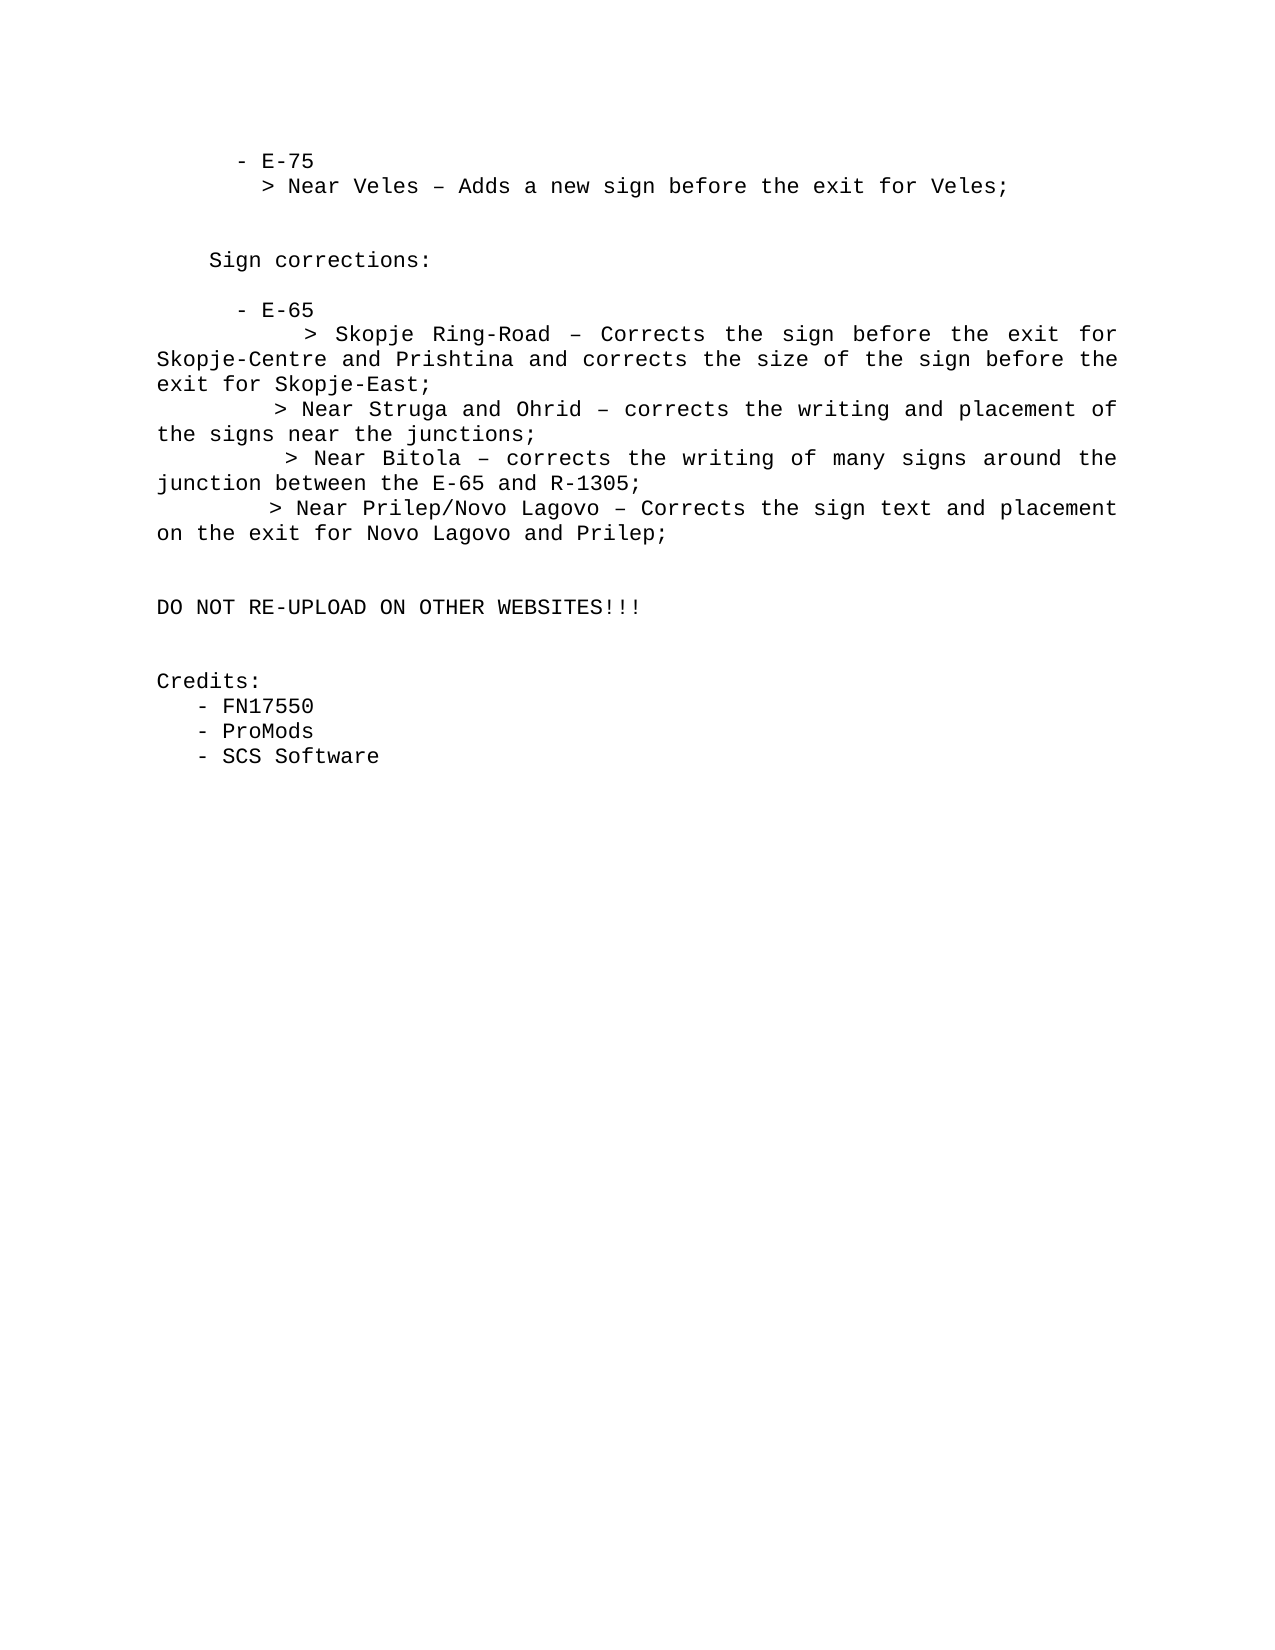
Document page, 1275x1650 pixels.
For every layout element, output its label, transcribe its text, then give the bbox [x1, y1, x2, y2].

text > Near Struga and Ohrid – corrects the writing and placement of the signs near the junctions; [156, 398, 1118, 447]
text - E-65 [156, 299, 1118, 323]
text DO NOT RE-UPLOAD ON OTHER WEBSITES!!! [156, 596, 1118, 621]
text > Near Prilep/Novo Lagovo – Corrects the sign text and placement on the exit for Novo Lagovo and Prilep; [156, 497, 1118, 547]
text - FN17550 [156, 695, 1118, 720]
text Credits: [156, 671, 1118, 695]
text - E-75 [156, 150, 1118, 175]
text - ProMods [156, 720, 1118, 745]
text Sign corrections: [156, 249, 1118, 274]
text > Near Bitola – corrects the writing of many signs around the junction between the E-65 and R-1305; [156, 447, 1118, 497]
text > Near Veles – Adds a new sign before the exit for Veles; [156, 175, 1118, 199]
text - SCS Software [156, 745, 1118, 770]
text > Skopje Ring-Road – Corrects the sign before the exit for Skopje-Centre and Prishtina and corrects the size of the sign before the exit for Skopje-East; [156, 323, 1118, 398]
